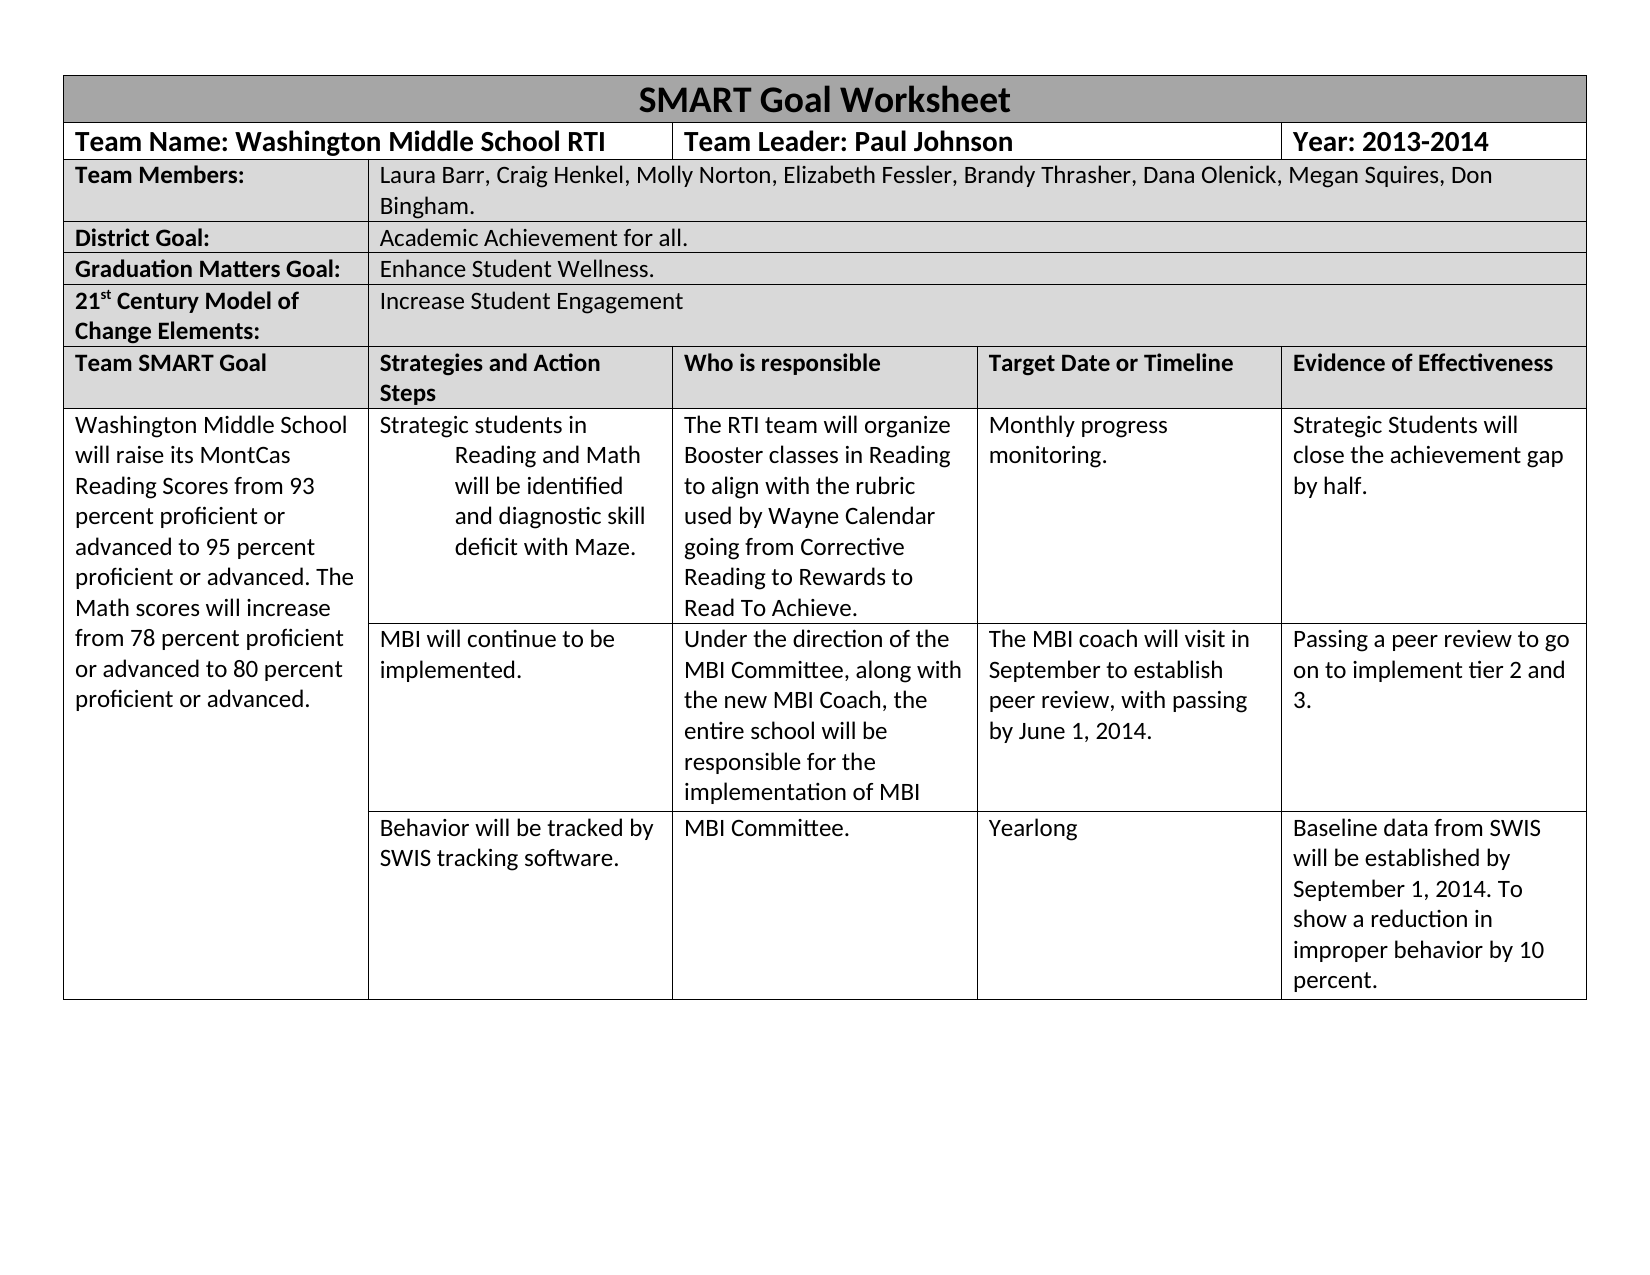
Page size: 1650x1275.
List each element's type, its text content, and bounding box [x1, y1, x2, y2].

table_cell District Goal: [64, 222, 368, 252]
table_cell Strategic Students will close the achievement gap by half. [1282, 409, 1586, 623]
table_cell Laura Barr, Craig Henkel, Molly Norton, Elizabeth Fessler, Brandy Thrasher, Dana Olenick, Megan Squires, Don Bingham. [369, 160, 1586, 221]
table_cell Year: 2013-2014 [1282, 123, 1586, 158]
table_cell Evidence of Effectiveness [1282, 347, 1586, 408]
table_cell Passing a peer review to go on to implement tier 2 and 3. [1282, 624, 1586, 811]
table_cell Graduation Matters Goal: [64, 253, 368, 284]
table_cell The RTI team will organize Booster classes in Reading to align with the rubric used by Wayne Calendar going from Corrective Reading to Rewards to Read To Achieve. [673, 409, 977, 623]
table_cell Team SMART Goal [64, 347, 368, 408]
table_cell Who is responsible [673, 347, 977, 408]
table_cell Target Date or Timeline [978, 347, 1281, 408]
table_cell Baseline data from SWIS will be established by September 1, 2014. To show a reduction in improper behavior by 10 percent. [1282, 812, 1586, 999]
table_cell Under the direction of the MBI Committee, along with the new MBI Coach, the entire school will be responsible for the implementation of MBI [673, 624, 977, 811]
table_cell Team Leader: Paul Johnson [673, 123, 1281, 158]
table_cell Academic Achievement for all. [369, 222, 1586, 252]
table_cell MBI will continue to be implemented. [369, 624, 672, 811]
table_cell Monthly progress monitoring. [978, 409, 1281, 623]
table_cell Washington Middle School will raise its MontCas Reading Scores from 93 percent proficient or advanced to 95 percent proficient or advanced. The Math scores will increase from 78 percent proficient or advanced to 80 percent proficient or advanced. [64, 409, 368, 999]
table_header SMART Goal Worksheet [64, 76, 1586, 122]
table_cell MBI Committee. [673, 812, 977, 999]
table_cell Strategic students in Reading and Math will be identified and diagnostic skill deficit with Maze. [369, 409, 672, 623]
table_cell Team Members: [64, 160, 368, 221]
table_cell 21st Century Model of Change Elements: [64, 285, 368, 346]
table_cell Team Name: Washington Middle School RTI [64, 123, 672, 158]
table_cell Increase Student Engagement [369, 285, 1586, 346]
table_cell Behavior will be tracked by SWIS tracking software. [369, 812, 672, 999]
table_cell Strategies and Action Steps [369, 347, 672, 408]
table_cell Yearlong [978, 812, 1281, 999]
table_cell The MBI coach will visit in September to establish peer review, with passing by June 1, 2014. [978, 624, 1281, 811]
table_cell Enhance Student Wellness. [369, 253, 1586, 284]
